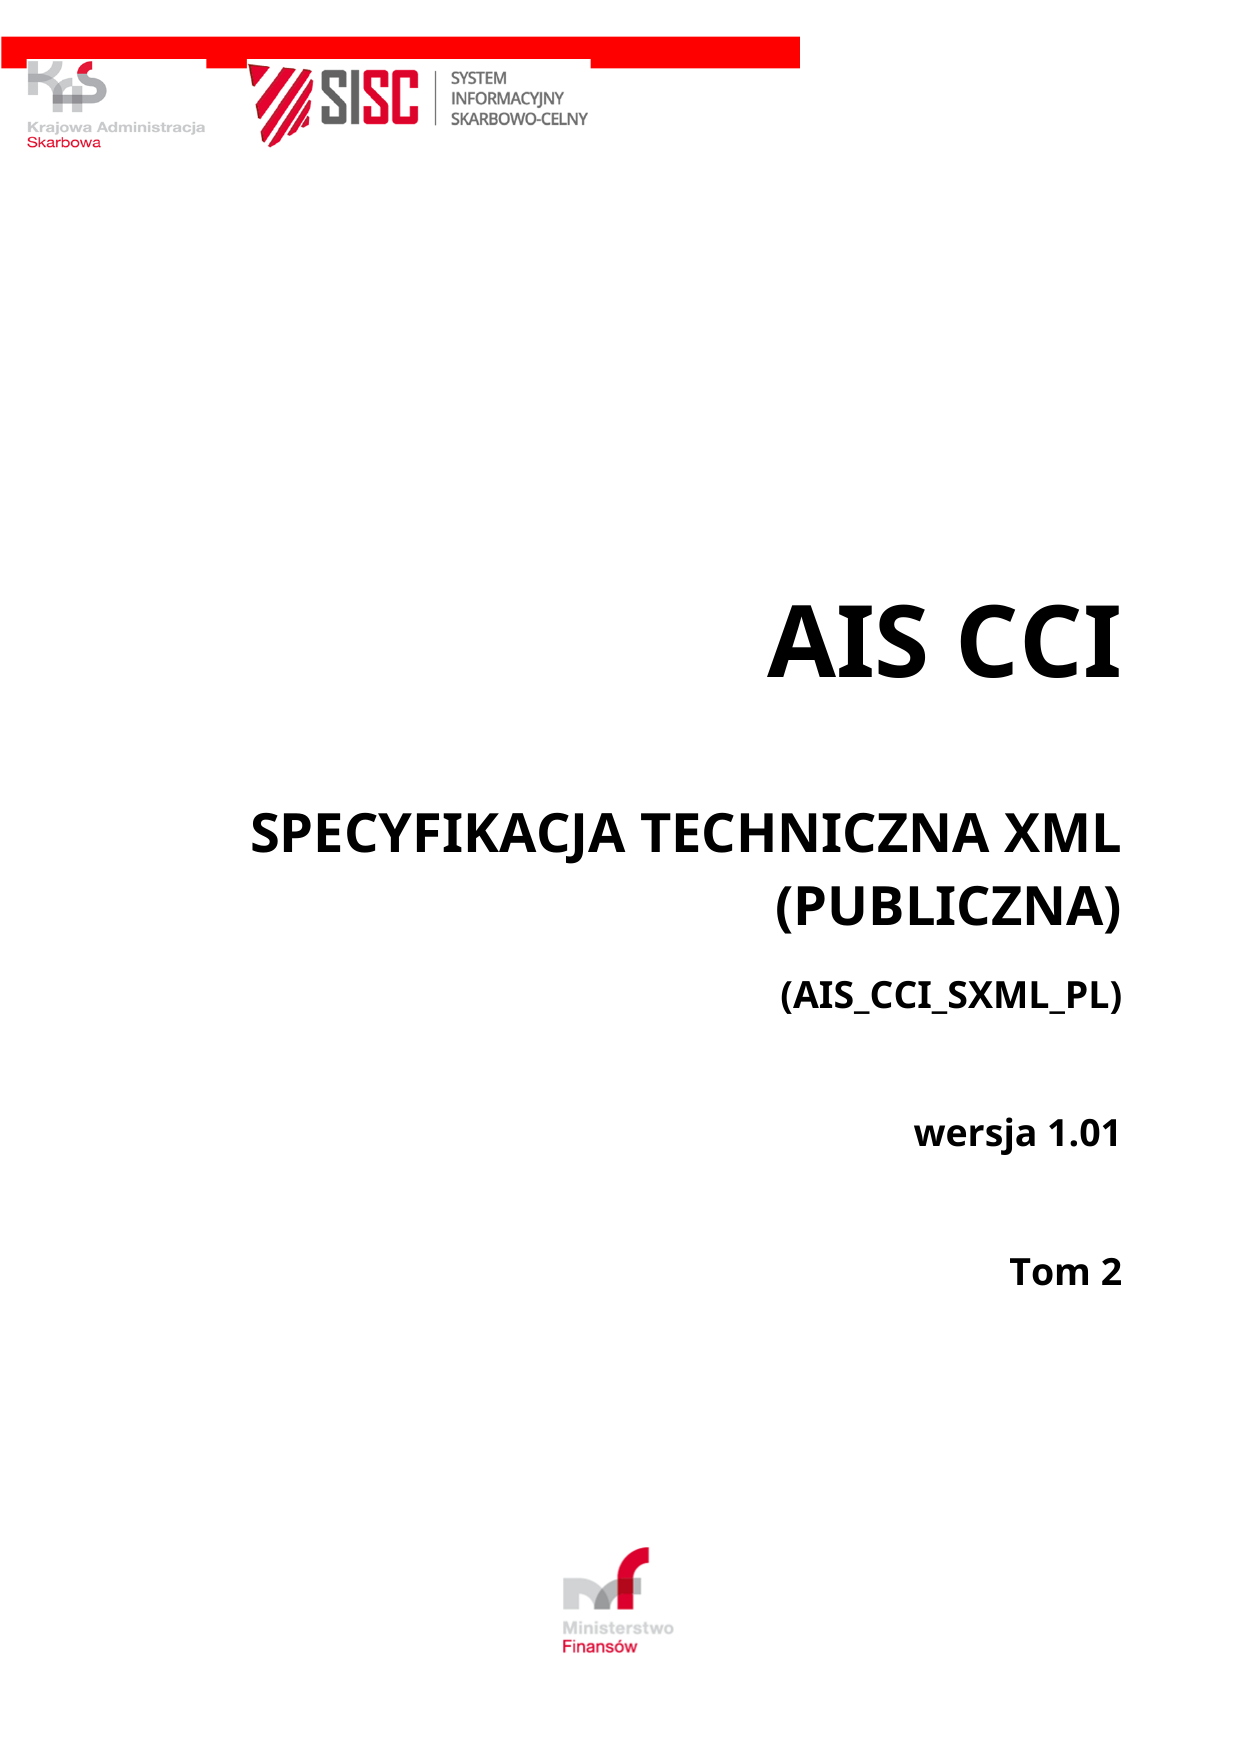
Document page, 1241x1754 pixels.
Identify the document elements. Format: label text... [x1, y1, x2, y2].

picture [26, 59, 207, 150]
text SPECYFIKACJA TECHNICZNA XML (PUBLICZNA) [148, 794, 1122, 942]
picture [550, 1543, 690, 1666]
text wersja 1.01 [148, 1106, 1122, 1157]
text (AIS_CCI_SXML_PL) [148, 968, 1122, 1019]
text Tom 2 [148, 1245, 1122, 1296]
text AIS CCI [148, 570, 1122, 707]
picture [246, 59, 591, 150]
